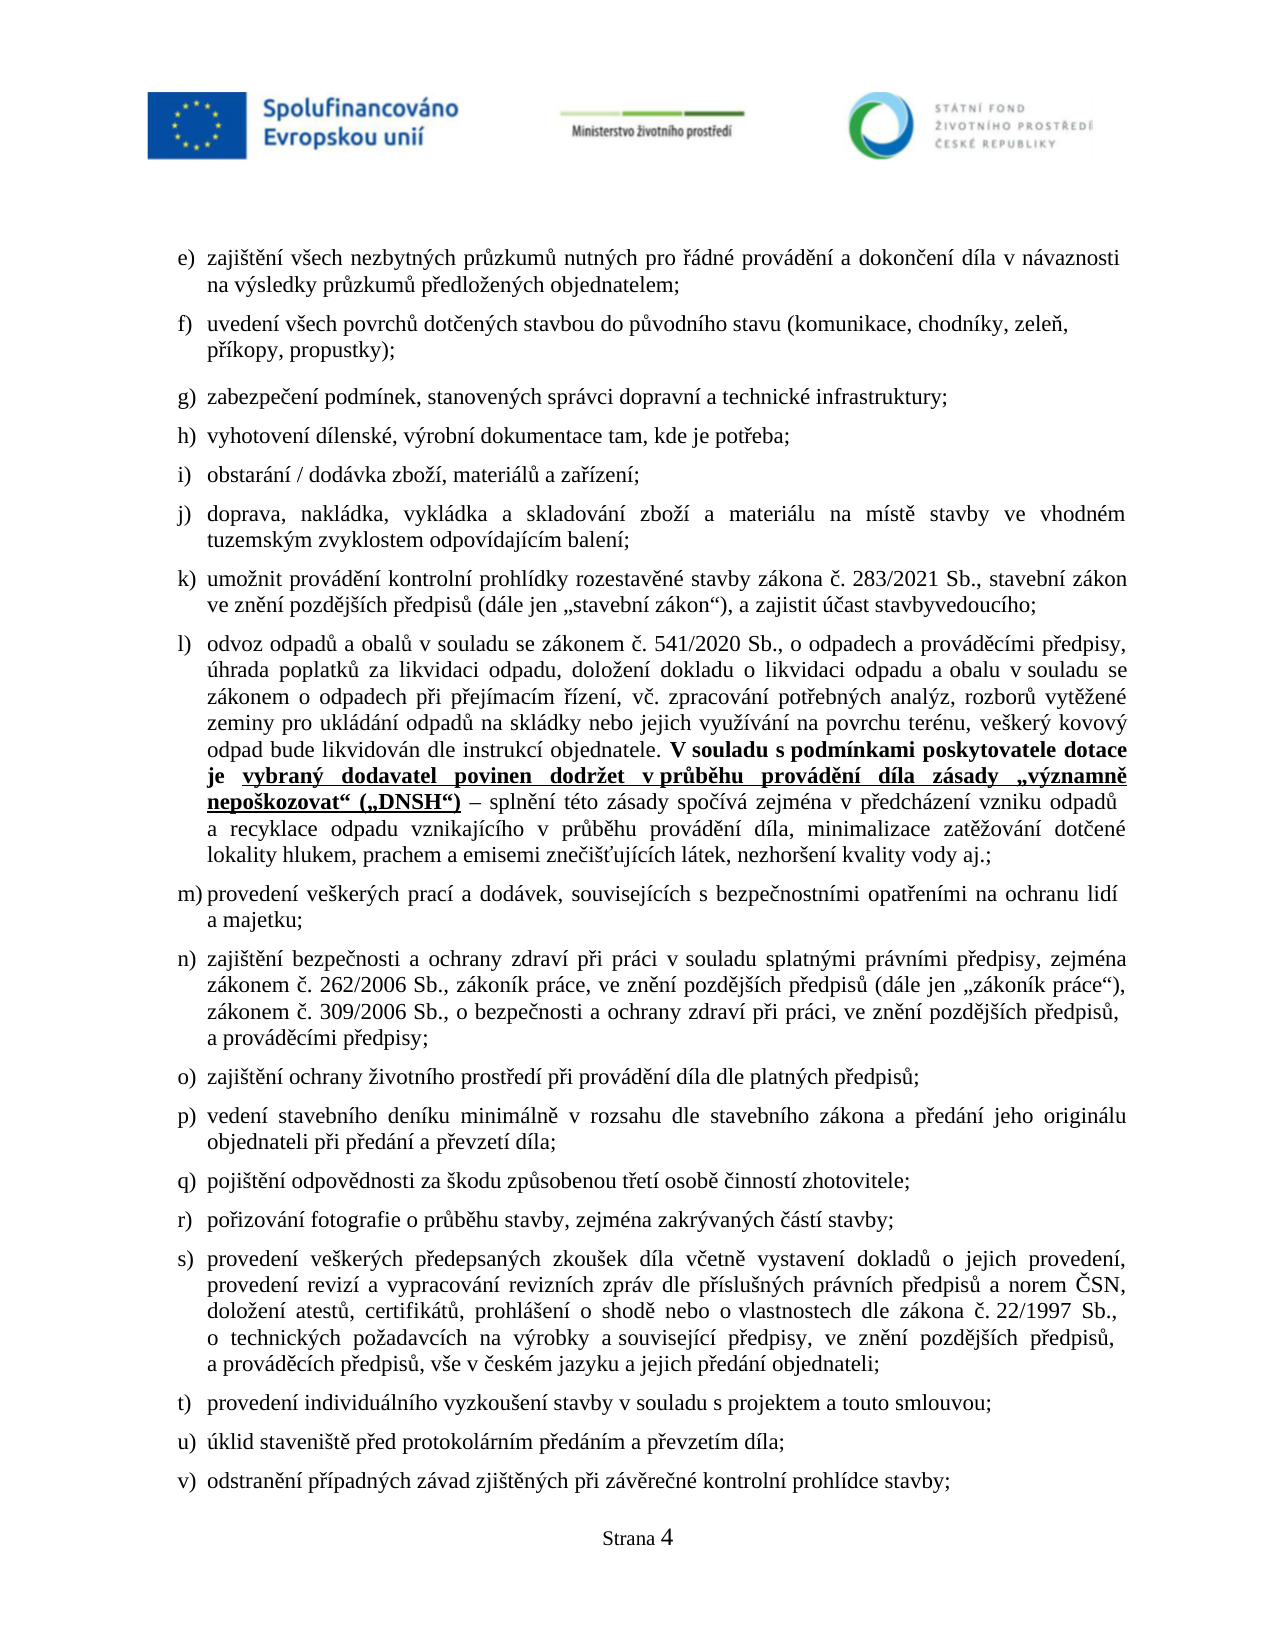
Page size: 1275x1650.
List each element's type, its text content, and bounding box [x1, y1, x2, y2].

list odvoz odpadů a obalů v souladu se zákonem č. 541/2020 Sb., o odpadech a prováděcími předpisy, úhrada poplatků za likvidaci odpadu, doložení dokladu o likvidaci odpadu a obalu v souladu se zákonem o odpadech při přejímacím řízení, vč. zpracování potřebných analýz, rozborů vytěžené zeminy pro ukládání odpadů na skládky nebo jejich využívání na povrchu terénu, veškerý kovový odpad bude likvidován dle instrukcí objednatele. V souladu s podmínkami poskytovatele dotace je vybraný dodavatel povinen dodržet v průběhu provádění díla zásady „významně nepoškozovat“ („DNSH“) – splnění této zásady spočívá zejména v předcházení vzniku odpadů a recyklace odpadu vznikajícího v průběhu provádění díla, minimalizace zatěžování dotčené lokality hlukem, prachem a emisemi znečišťujících látek, nezhoršení kvality vody aj.; [177, 630, 1127, 867]
list zajištění bezpečnosti a ochrany zdraví při práci v souladu splatnými právními předpisy, zejména zákonem č. 262/2006 Sb., zákoník práce, ve znění pozdějších předpisů (dále jen „zákoník práce“), zákonem č. 309/2006 Sb., o bezpečnosti a ochrany zdraví při práci, ve znění pozdějších předpisů, a prováděcími předpisy; [177, 945, 1127, 1051]
list úklid staveniště před protokolárním předáním a převzetím díla; [177, 1428, 1127, 1454]
picture [147, 92, 1093, 160]
list odstranění případných závad zjištěných při závěrečné kontrolní prohlídce stavby; [177, 1467, 1127, 1493]
list pořizování fotografie o průběhu stavby, zejména zakrývaných částí stavby; [177, 1206, 1127, 1232]
list provedení veškerých prací a dodávek, souvisejících s bezpečnostními opatřeními na ochranu lidí a majetku; [177, 880, 1127, 933]
list uvedení všech povrchů dotčených stavbou do původního stavu (komunikace, chodníky, zeleň, příkopy, propustky); [177, 310, 1127, 362]
list vedení stavebního deníku minimálně v rozsahu dle stavebního zákona a předání jeho originálu objednateli při předání a převzetí díla; [177, 1102, 1127, 1154]
list obstarání / dodávka zboží, materiálů a zařízení; [177, 461, 1127, 487]
list provedení veškerých předepsaných zkoušek díla včetně vystavení dokladů o jejich provedení, provedení revizí a vypracování revizních zpráv dle příslušných právních předpisů a norem ČSN, doložení atestů, certifikátů, prohlášení o shodě nebo o vlastnostech dle zákona č. 22/1997 Sb., o technických požadavcích na výrobky a související předpisy, ve znění pozdějších předpisů, a prováděcích předpisů, vše v českém jazyku a jejich předání objednateli; [177, 1245, 1127, 1377]
list zabezpečení podmínek, stanovených správci dopravní a technické infrastruktury; [177, 383, 1127, 409]
list doprava, nakládka, vykládka a skladování zboží a materiálu na místě stavby ve vhodném tuzemským zvyklostem odpovídajícím balení; [177, 500, 1127, 552]
list zajištění ochrany životního prostředí při provádění díla dle platných předpisů; [177, 1063, 1127, 1089]
list pojištění odpovědnosti za škodu způsobenou třetí osobě činností zhotovitele; [177, 1167, 1127, 1193]
list zajištění všech nezbytných průzkumů nutných pro řádné provádění a dokončení díla v návaznosti na výsledky průzkumů předložených objednatelem; [177, 244, 1127, 297]
list provedení individuálního vyzkoušení stavby v souladu s projektem a touto smlouvou; [177, 1389, 1127, 1415]
list vyhotovení dílenské, výrobní dokumentace tam, kde je potřeba; [177, 422, 1127, 448]
list umožnit provádění kontrolní prohlídky rozestavěné stavby zákona č. 283/2021 Sb., stavební zákon ve znění pozdějších předpisů (dále jen „stavební zákon“), a zajistit účast stavbyvedoucího; [177, 565, 1127, 618]
